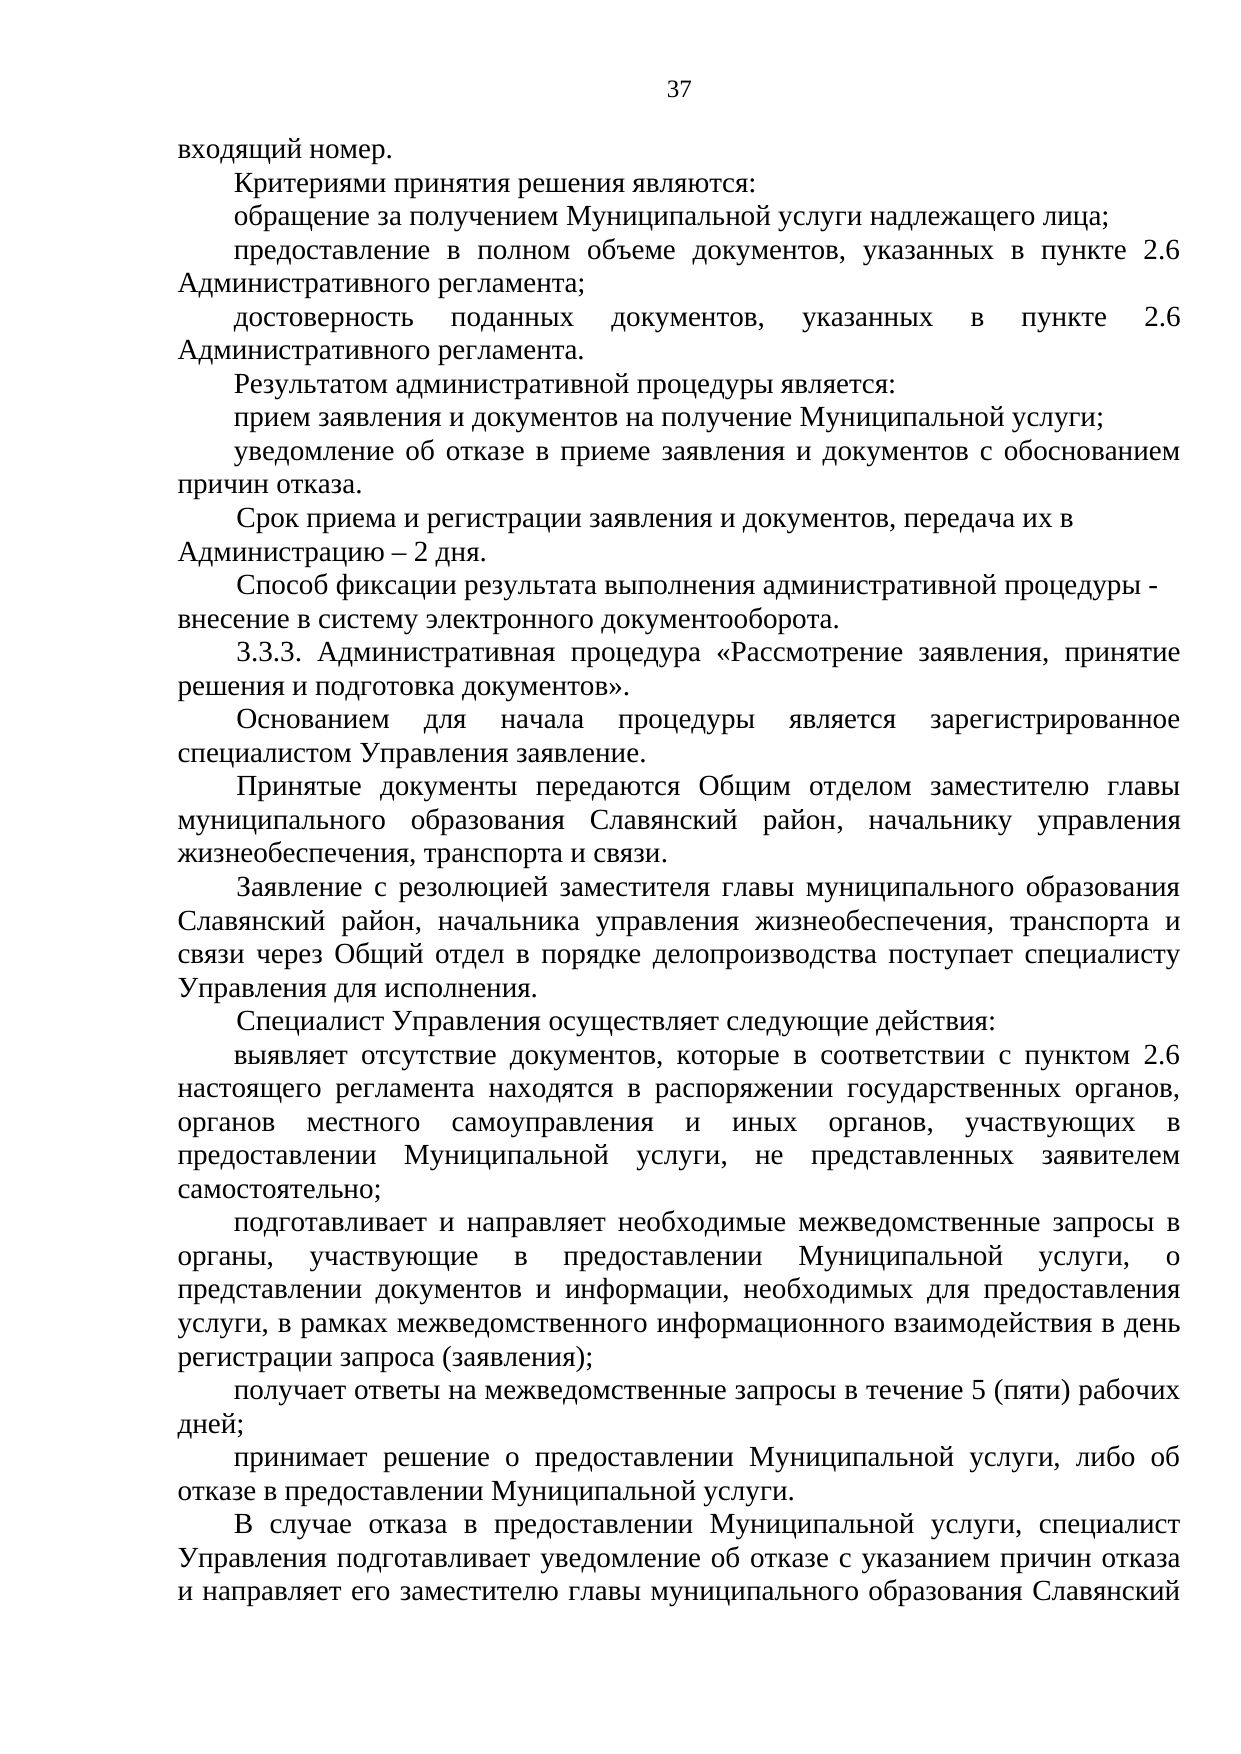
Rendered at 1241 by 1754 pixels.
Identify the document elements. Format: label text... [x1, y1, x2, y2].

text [177, 131, 1181, 165]
text Способ фиксации результата выполнения административной процедуры - внесение в систему электронного документооборота. [177, 567, 1181, 634]
text Специалист Управления осуществляет следующие действия: [177, 1003, 1181, 1037]
text Результатом административной процедуры является: [177, 366, 1181, 399]
text уведомление об отказе в приеме заявления и документов с обоснованием причин отказа. [177, 433, 1181, 500]
text обращение за получением Муниципальной услуги надлежащего лица; [177, 198, 1181, 232]
text подготавливает и направляет необходимые межведомственные запросы в органы, участвующие в предоставлении Муниципальной услуги, о представлении документов и информации, необходимых для предоставления услуги, в рамках межведомственного информационного взаимодействия в день регистрации запроса (заявления); [177, 1204, 1181, 1372]
text Основанием для начала процедуры является зарегистрированное специалистом Управления заявление. [177, 701, 1181, 768]
text предоставление в полном объеме документов, указанных в пункте 2.6 Административного регламента; [177, 232, 1181, 299]
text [177, 1506, 1181, 1607]
text достоверность поданных документов, указанных в пункте 2.6 Административного регламента. [177, 299, 1181, 366]
text Заявление с резолюцией заместителя главы муниципального образования Славянский район, начальника управления жизнеобеспечения, транспорта и связи через Общий отдел в порядке делопроизводства поступает специалисту Управления для исполнения. [177, 869, 1181, 1003]
text Критериями принятия решения являются: [177, 165, 1181, 198]
text получает ответы на межведомственные запросы в течение 5 (пяти) рабочих дней; [177, 1372, 1181, 1439]
text выявляет отсутствие документов, которые в соответствии с пунктом 2.6 настоящего регламента находятся в распоряжении государственных органов, органов местного самоуправления и иных органов, участвующих в предоставлении Муниципальной услуги, не представленных заявителем самостоятельно; [177, 1037, 1181, 1204]
text 3.3.3. Административная процедура «Рассмотрение заявления, принятие решения и подготовка документов». [177, 634, 1181, 701]
text Срок приема и регистрации заявления и документов, передача их в Администрацию – 2 дня. [177, 500, 1181, 567]
text принимает решение о предоставлении Муниципальной услуги, либо об отказе в предоставлении Муниципальной услуги. [177, 1439, 1181, 1506]
text прием заявления и документов на получение Муниципальной услуги; [177, 399, 1181, 433]
text Принятые документы передаются Общим отделом заместителю главы муниципального образования Славянский район, начальнику управления жизнеобеспечения, транспорта и связи. [177, 768, 1181, 869]
